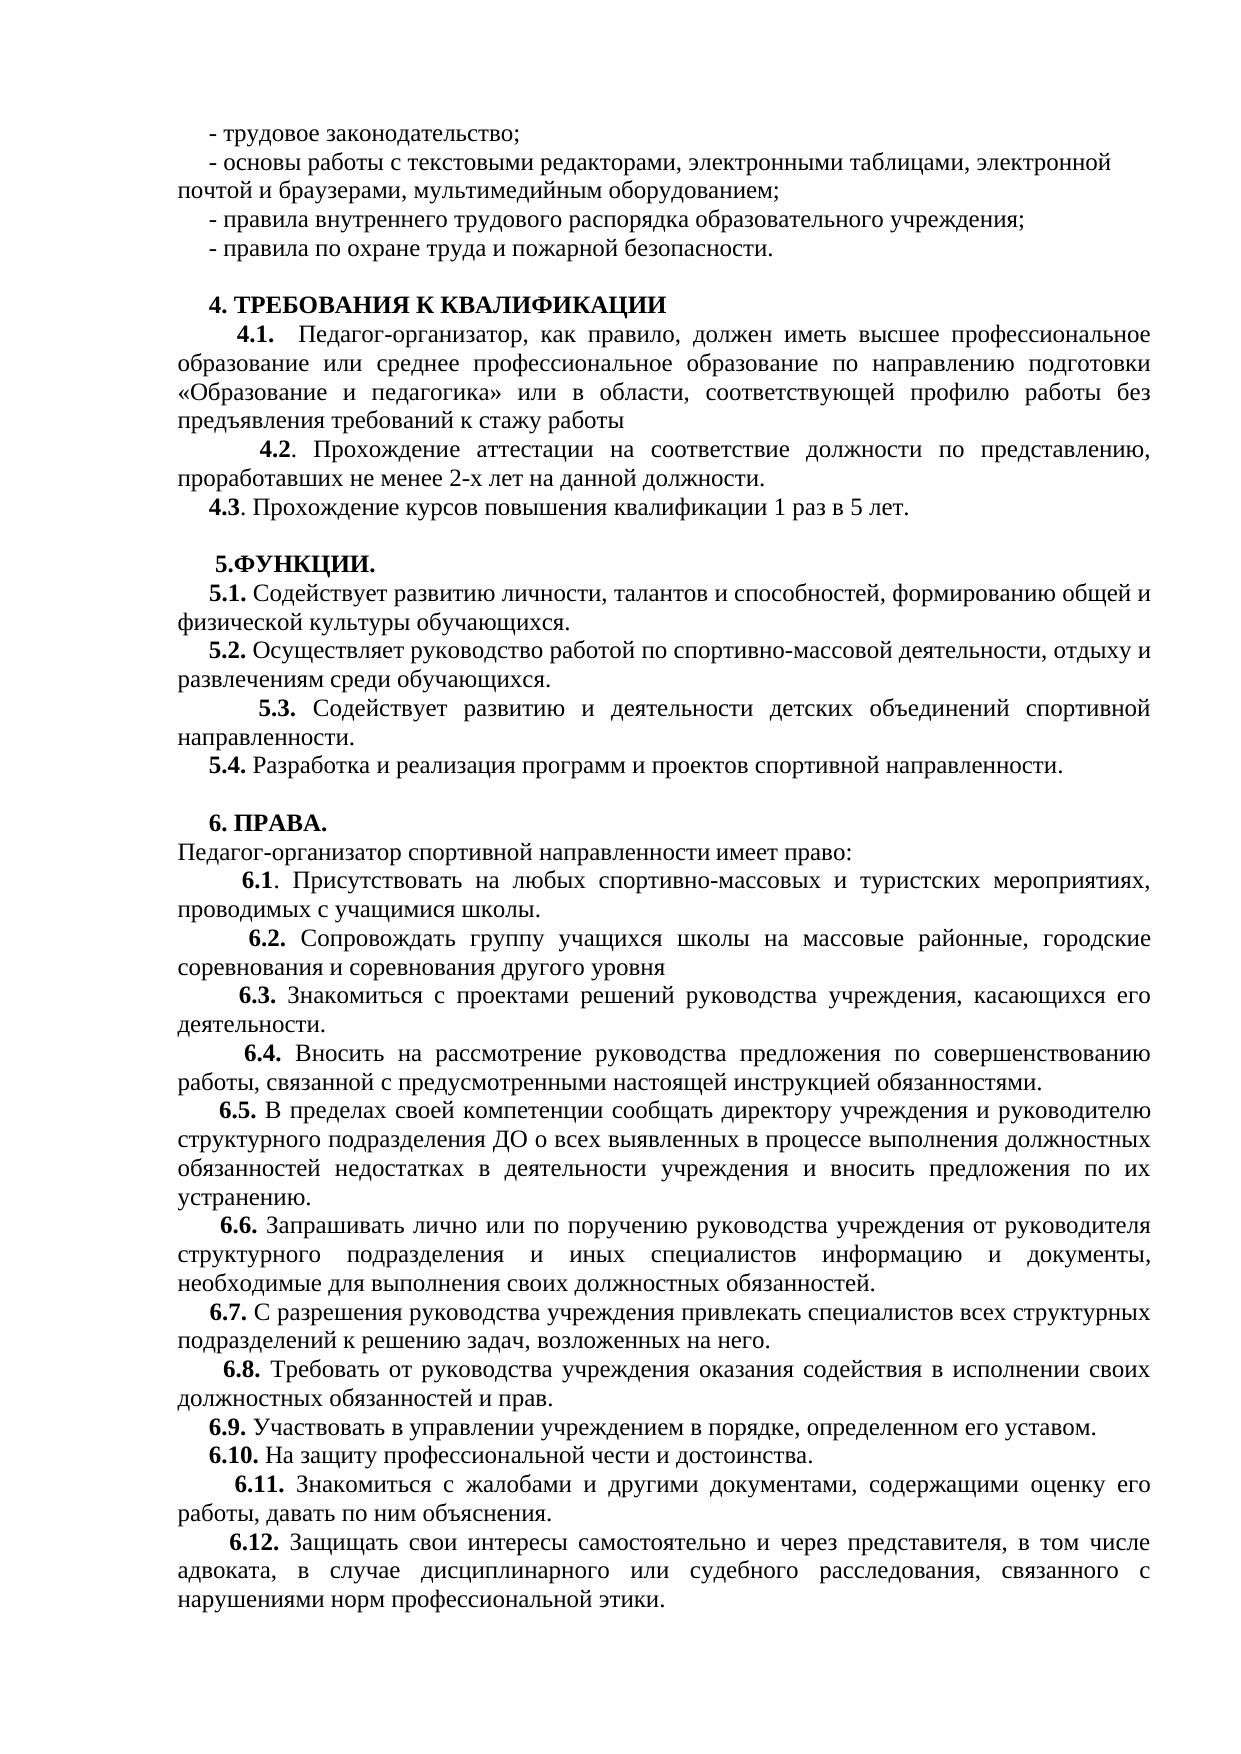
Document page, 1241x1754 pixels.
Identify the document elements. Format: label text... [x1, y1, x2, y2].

text Педагог-организатор спортивной направленности имеет право: [177, 837, 1152, 866]
text 6.12. Защищать свои интересы самостоятельно и через представителя, в том числе адвоката, в случае дисциплинарного или судебного расследования, связанного с нарушениями норм профессиональной этики. [177, 1527, 1152, 1613]
text 5.3. Содействует развитию и деятельности детских объединений спортивной направленности. [177, 693, 1152, 751]
text 6.3. Знакомиться с проектами решений руководства учреждения, касающихся его деятельности. [177, 981, 1152, 1038]
text 4.2. Прохождение аттестации на соответствие должности по представлению, проработавших не менее 2-х лет на данной должности. [177, 434, 1152, 492]
text - правила внутреннего трудового распорядка образовательного учреждения; [177, 204, 1152, 233]
text 4.1. Педагог-организатор, как правило, должен иметь высшее профессиональное образование или среднее профессиональное образование по направлению подготовки «Образование и педагогика» или в области, соответствующей профилю работы без предъявления требований к стажу работы [177, 319, 1152, 434]
text - трудовое законодательство; [177, 118, 1152, 147]
text 5.1. Содействует развитию личности, талантов и способностей, формированию общей и физической культуры обучающихся. [177, 578, 1152, 636]
text 5.ФУНКЦИИ. [215, 549, 1152, 578]
text 6.1. Присутствовать на любых спортивно-массовых и туристских мероприятиях, проводимых с учащимися школы. [177, 866, 1152, 923]
text 4. ТРЕБОВАНИЯ К КВАЛИФИКАЦИИ [177, 291, 1152, 319]
text 5.4. Разработка и реализация программ и проектов спортивной направленности. [177, 751, 1152, 779]
text - правила по охране труда и пожарной безопасности. [177, 233, 1152, 262]
text 4.3. Прохождение курсов повышения квалификации 1 раз в 5 лет. [177, 492, 1152, 521]
text 6.2. Сопровождать группу учащихся школы на массовые районные, городские соревнования и соревнования другого уровня [177, 923, 1152, 981]
text - основы работы с текстовыми редакторами, электронными таблицами, электронной почтой и браузерами, мультимедийным оборудованием; [177, 147, 1152, 204]
text 6.4. Вносить на рассмотрение руководства предложения по совершенствованию работы, связанной с предусмотренными настоящей инструкцией обязанностями. [177, 1038, 1152, 1096]
text 5.2. Осуществляет руководство работой по спортивно-массовой деятельности, отдыху и развлечениям среди обучающихся. [177, 636, 1152, 693]
text 6. ПРАВА. [177, 808, 1152, 837]
text 6.8. Требовать от руководства учреждения оказания содействия в исполнении своих должностных обязанностей и прав. [177, 1354, 1152, 1412]
text 6.7. С разрешения руководства учреждения привлекать специалистов всех структурных подразделений к решению задач, возложенных на него. [177, 1297, 1152, 1354]
text 6.9. Участвовать в управлении учреждением в порядке, определенном его уставом. [177, 1412, 1152, 1441]
text 6.6. Запрашивать лично или по поручению руководства учреждения от руководителя структурного подразделения и иных специалистов информацию и документы, необходимые для выполнения своих должностных обязанностей. [177, 1211, 1152, 1297]
text 6.11. Знакомиться с жалобами и другими документами, содержащими оценку его работы, давать по ним объяснения. [177, 1469, 1152, 1527]
text 6.5. В пределах своей компетенции сообщать директору учреждения и руководителю структурного подразделения ДО о всех выявленных в процессе выполнения должностных обязанностей недостатках в деятельности учреждения и вносить предложения по их устранению. [177, 1096, 1152, 1211]
text 6.10. На защиту профессиональной чести и достоинства. [177, 1441, 1152, 1469]
